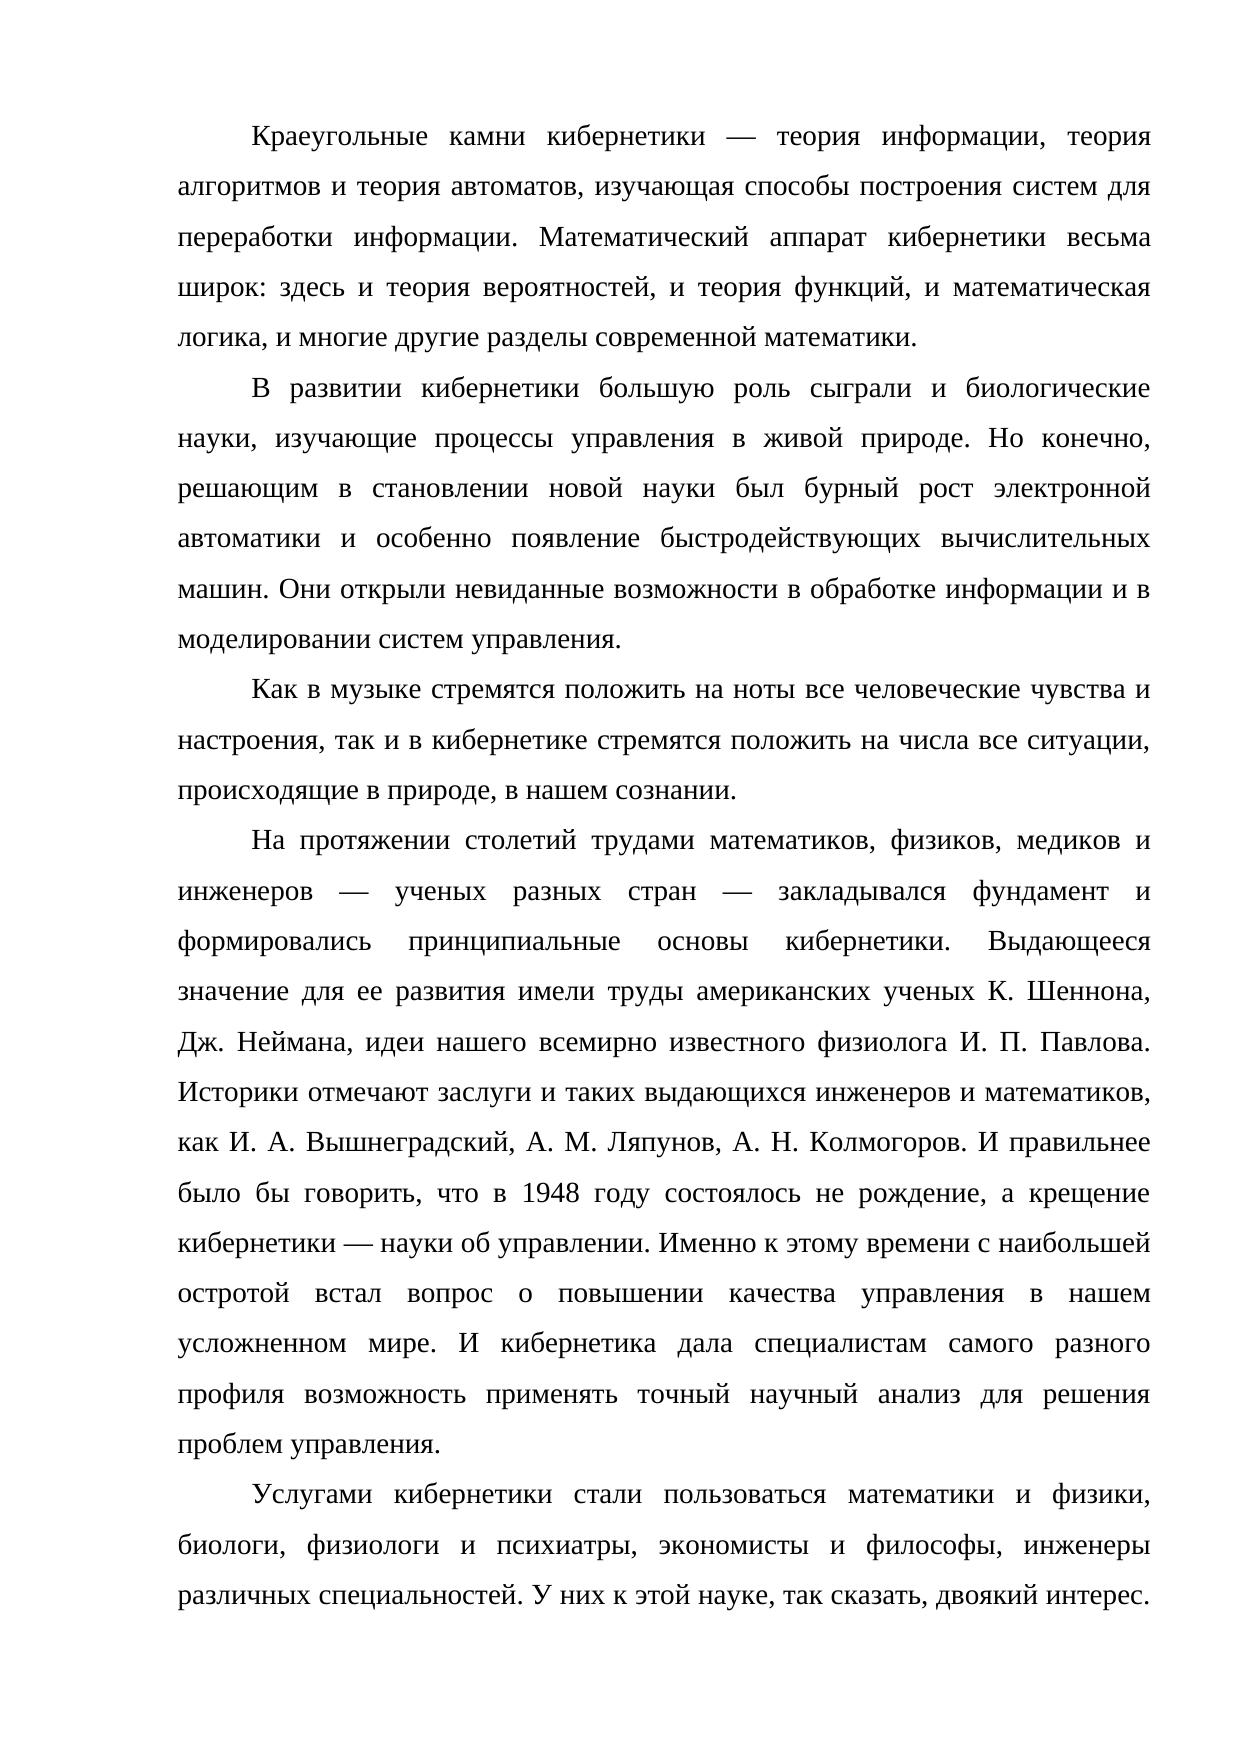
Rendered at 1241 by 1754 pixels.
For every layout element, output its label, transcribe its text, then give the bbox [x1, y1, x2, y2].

text Как в музыке стремятся положить на ноты все человеческие чувства и настроения, так и в кибернетике стремятся положить на числа все ситуации, происходящие в природе, в нашем сознании. [177, 672, 1152, 806]
text В развитии кибернетики большую роль сыграли и биологические науки, изучающие процессы управления в живой природе. Но конечно, решающим в становлении новой науки был бурный рост электронной автоматики и особенно появление быстродействующих вычислительных машин. Они открыли невиданные возможности в обработке информации и в моделировании систем управления. [177, 370, 1152, 655]
text На протяжении столетий трудами математиков, физиков, медиков и инженеров — ученых разных стран — закладывался фундамент и формировались принципиальные основы кибернетики. Выдающееся значение для ее развития имели труды американских ученых К. Шеннона, Дж. Неймана, идеи нашего всемирно известного физиолога И. П. Павлова. Историки отмечают заслуги и таких выдающихся инженеров и математиков, как И. А. Вышнеградский, А. М. Ляпунов, А. Н. Колмогоров. И правильнее было бы говорить, что в 1948 году состоялось не рождение, а крещение кибернетики — науки об управлении. Именно к этому времени с наибольшей остротой встал вопрос о повышении качества управления в нашем усложненном мире. И кибернетика дала специалистам самого разного профиля возможность применять точный научный анализ для решения проблем управления. [177, 822, 1152, 1460]
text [177, 1477, 1152, 1611]
text Краеугольные камни кибернетики — теория информации, теория алгоритмов и теория автоматов, изучающая способы построения систем для переработки информации. Математический аппарат кибернетики весьма широк: здесь и теория вероятностей, и теория функций, и математическая логика, и многие другие разделы современной математики. [177, 118, 1152, 353]
